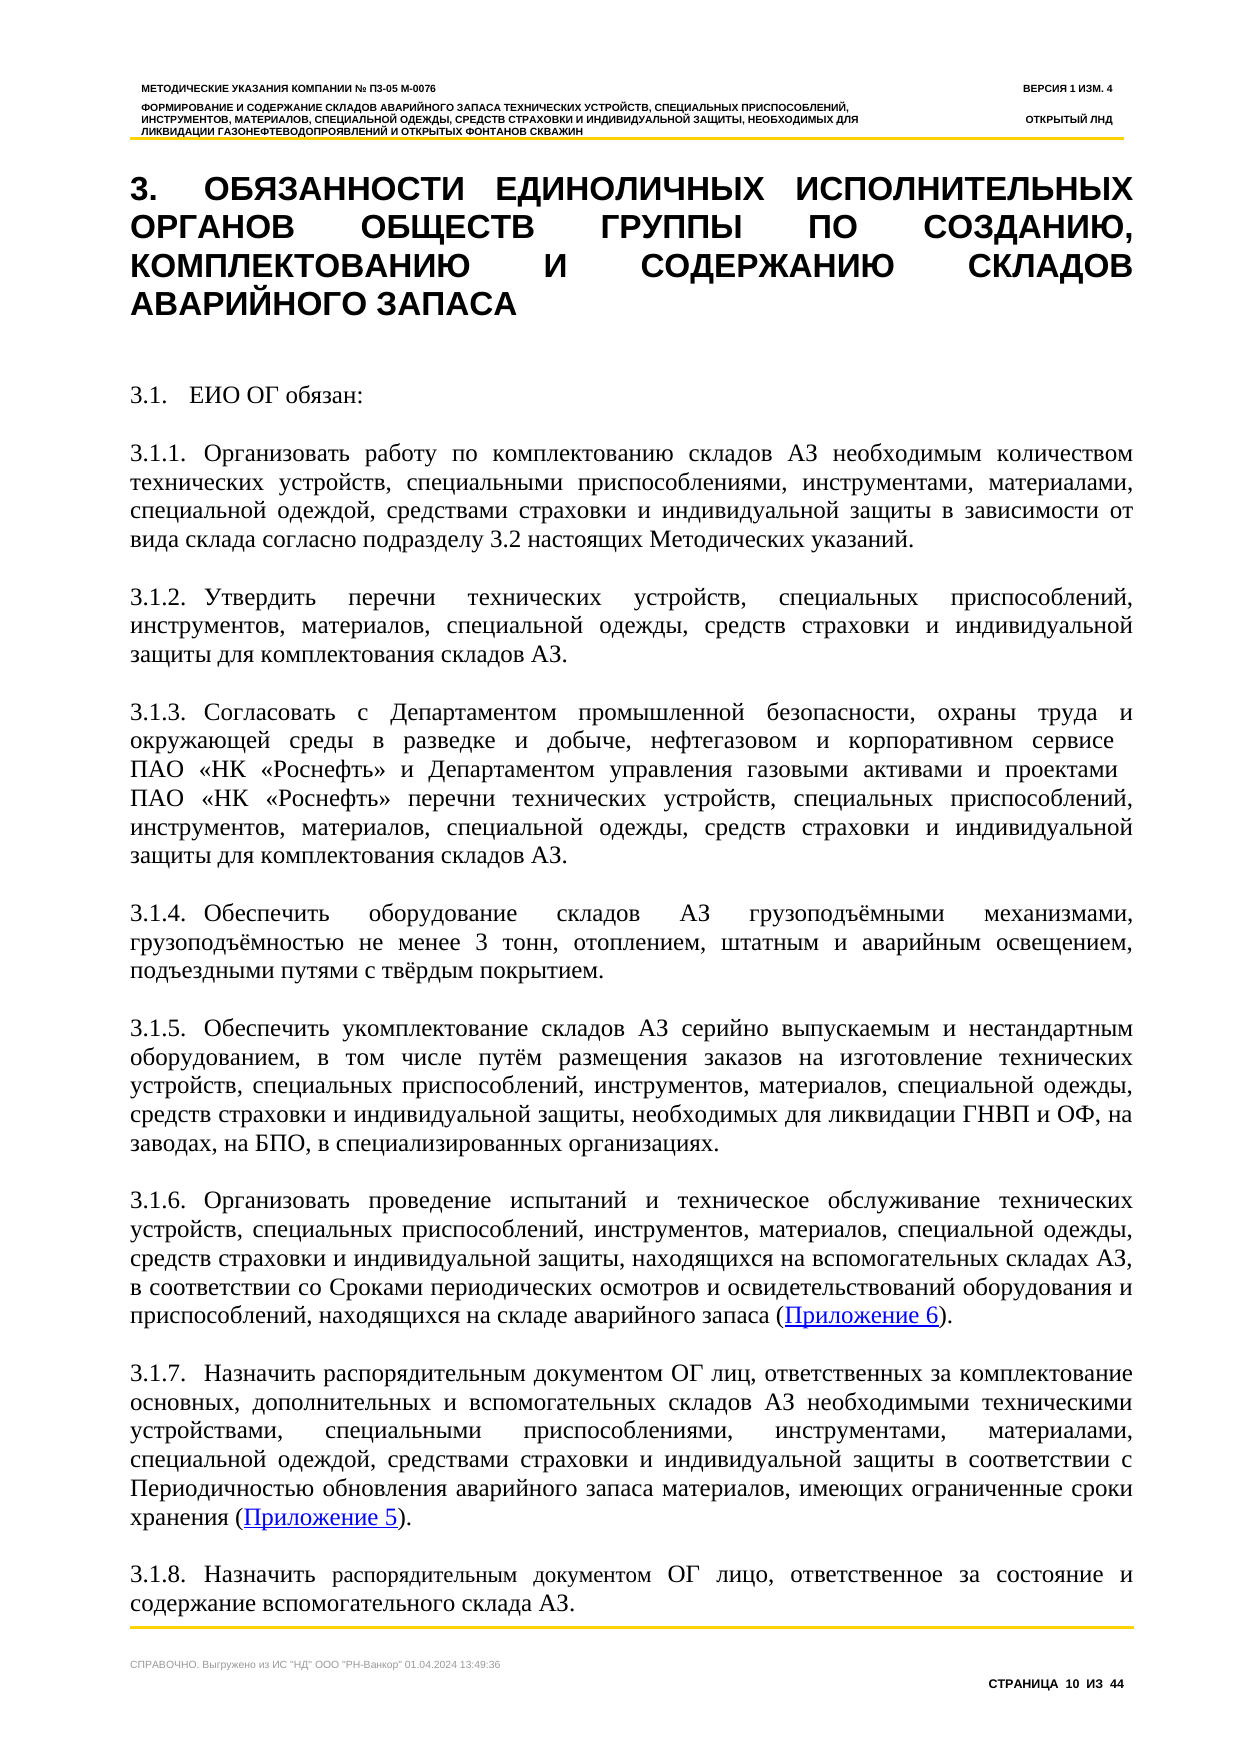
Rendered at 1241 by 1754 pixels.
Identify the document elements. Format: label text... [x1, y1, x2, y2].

text 3.1.7. Назначить распорядительным документом ОГ лиц, ответственных за комплектование основных, дополнительных и вспомогательных складов АЗ необходимыми техническими устройствами, специальными приспособлениями, инструментами, материалами, специальной одеждой, средствами страховки и индивидуальной защиты в соответствии с Периодичностью обновления аварийного запаса материалов, имеющих ограниченные сроки хранения (Приложение 5). [130, 1358, 1134, 1530]
text 3.1.4. Обеспечить оборудование складов АЗ грузоподъёмными механизмами, грузоподъёмностью не менее 3 тонн, отоплением, штатным и аварийным освещением, подъездными путями с твёрдым покрытием. [130, 898, 1134, 984]
text 3.1.2. Утвердить перечни технических устройств, специальных приспособлений, инструментов, материалов, специальной одежды, средств страховки и индивидуальной защиты для комплектования складов АЗ. [130, 582, 1134, 668]
list ОБЯЗАННОСТИ ЕДИНОЛИЧНЫХ ИСПОЛНИТЕЛЬНЫХ ОРГАНОВ ОБЩЕСТВ ГРУППЫ ПО СОЗДАНИЮ, КОМПЛЕКТОВАНИЮ И СОДЕРЖАНИЮ СКЛАДОВ АВАРИЙНОГО ЗАПАСА [130, 169, 1134, 323]
text 3.1.1. Организовать работу по комплектованию складов АЗ необходимым количеством технических устройств, специальными приспособлениями, инструментами, материалами, специальной одеждой, средствами страховки и индивидуальной защиты в зависимости от вида склада согласно подразделу 3.2 настоящих Методических указаний. [130, 438, 1134, 553]
text 3.1.3. Согласовать с Департаментом промышленной безопасности, охраны труда и окружающей среды в разведке и добыче, нефтегазовом и корпоративном сервисе ПАО «НК «Роснефть» и Департаментом управления газовыми активами и проектами ПАО «НК «Роснефть» перечни технических устройств, специальных приспособлений, инструментов, материалов, специальной одежды, средств страховки и индивидуальной защиты для комплектования складов АЗ. [130, 697, 1134, 869]
text 3.1.6. Организовать проведение испытаний и техническое обслуживание технических устройств, специальных приспособлений, инструментов, материалов, специальной одежды, средств страховки и индивидуальной защиты, находящихся на вспомогательных складах АЗ, в соответствии со Сроками периодических осмотров и освидетельствований оборудования и приспособлений, находящихся на складе аварийного запаса (Приложение 6). [130, 1185, 1134, 1329]
text 3.1.5. Обеспечить укомплектование складов АЗ серийно выпускаемым и нестандартным оборудованием, в том числе путём размещения заказов на изготовление технических устройств, специальных приспособлений, инструментов, материалов, специальной одежды, средств страховки и индивидуальной защиты, необходимых для ликвидации ГНВП и ОФ, на заводах, на БПО, в специализированных организациях. [130, 1013, 1134, 1157]
text 3.1. ЕИО ОГ обязан: [130, 380, 1134, 409]
text 3.1.8. Назначить распорядительным документом ОГ лицо, ответственное за состояние и содержание вспомогательного склада АЗ. [130, 1559, 1134, 1617]
